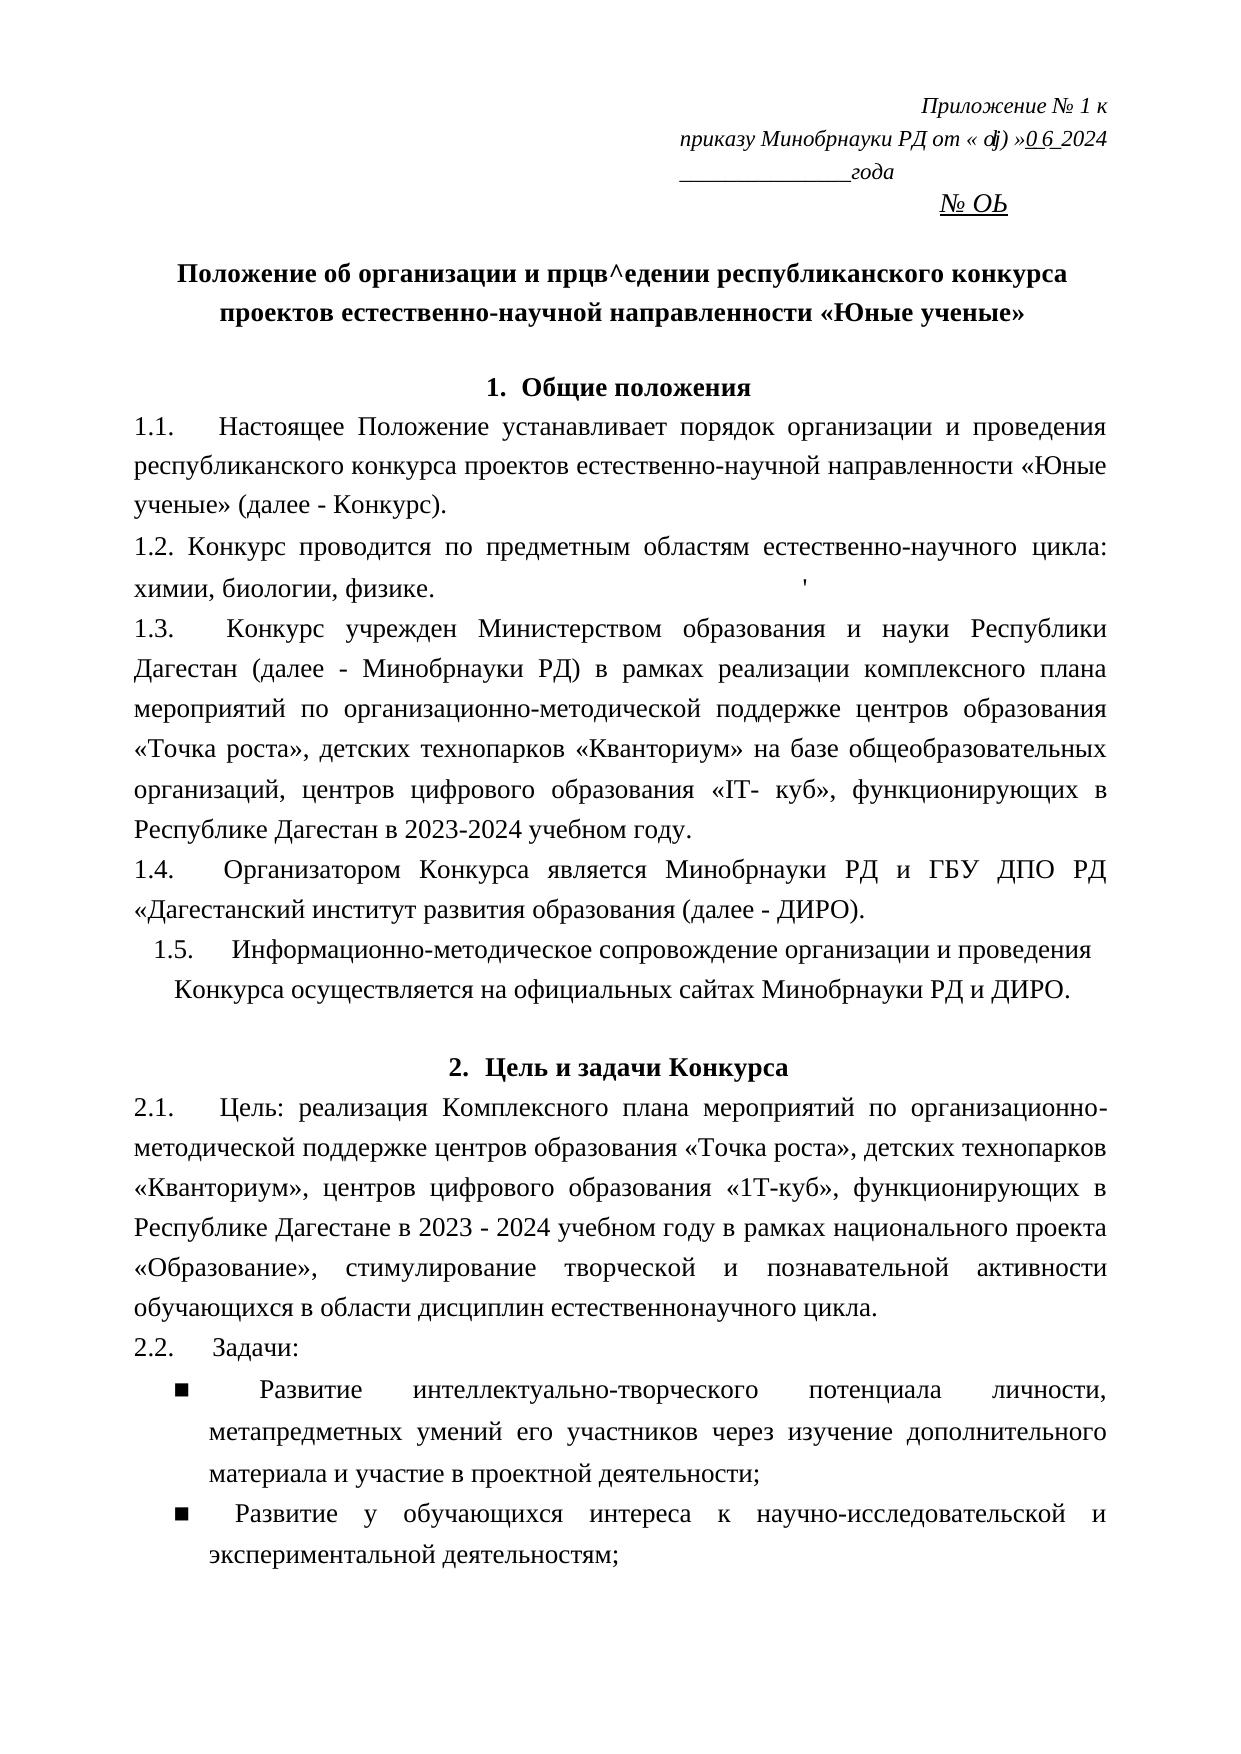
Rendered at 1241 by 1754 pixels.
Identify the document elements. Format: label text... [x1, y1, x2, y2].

list Развитие интеллектуально-творческого потенциала личности, метапредметных умений его участников через изучение дополнительного материала и участие в проектной деятельности; [173, 1365, 1108, 1491]
list Информационно-методическое сопровождение организации и проведения Конкурса осуществляется на официальных сайтах Минобрнауки РД и ДИРО. [134, 926, 1112, 1007]
list Конкурс проводится по предметным областям естественно-научного цикла: химии, биологии, физике. ' [134, 522, 1108, 606]
list Задачи: [134, 1325, 1112, 1365]
list Настоящее Положение устанавливает порядок организации и проведения республиканского конкурса проектов естественно-научной направленности «Юные ученые» (далее - Конкурс). [134, 405, 1108, 522]
list Развитие у обучающихся интереса к научно-исследовательской и экспериментальной деятельностям; [173, 1491, 1108, 1571]
list Организатором Конкурса является Минобрнауки РД и ГБУ ДПО РД «Дагестанский институт развития образования (далее - ДИРО). [134, 846, 1108, 926]
list Общие положения [486, 366, 1112, 405]
text № ОЬ [940, 186, 1112, 219]
text Положение об организации и прцв^едении республиканского конкурса проектов естественно-научной направленности «Юные ученые» [134, 252, 1112, 329]
list Цель и задачи Конкурса [448, 1044, 1112, 1084]
list Конкурс учрежден Министерством образования и науки Республики Дагестан (далее - Минобрнауки РД) в рамках реализации комплексного плана мероприятий по организационно-методической поддержке центров образования «Точка роста», детских технопарков «Кванториум» на базе общеобразовательных организаций, центров цифрового образования «IT- куб», функционирующих в Республике Дагестан в 2023-2024 учебном году. [134, 606, 1108, 846]
text Приложение № 1 к приказу Минобрнауки РД от « olj) » 0_6_ 2024 года [679, 87, 1108, 186]
list Цель: реализация Комплексного плана мероприятий по организационнометодической поддержке центров образования «Точка роста», детских технопарков «Кванториум», центров цифрового образования «1Т-куб», функционирующих в Республике Дагестане в 2023 - 2024 учебном году в рамках национального проекта «Образование», стимулирование творческой и познавательной активности обучающихся в области дисциплин естественнонаучного цикла. [134, 1084, 1108, 1325]
